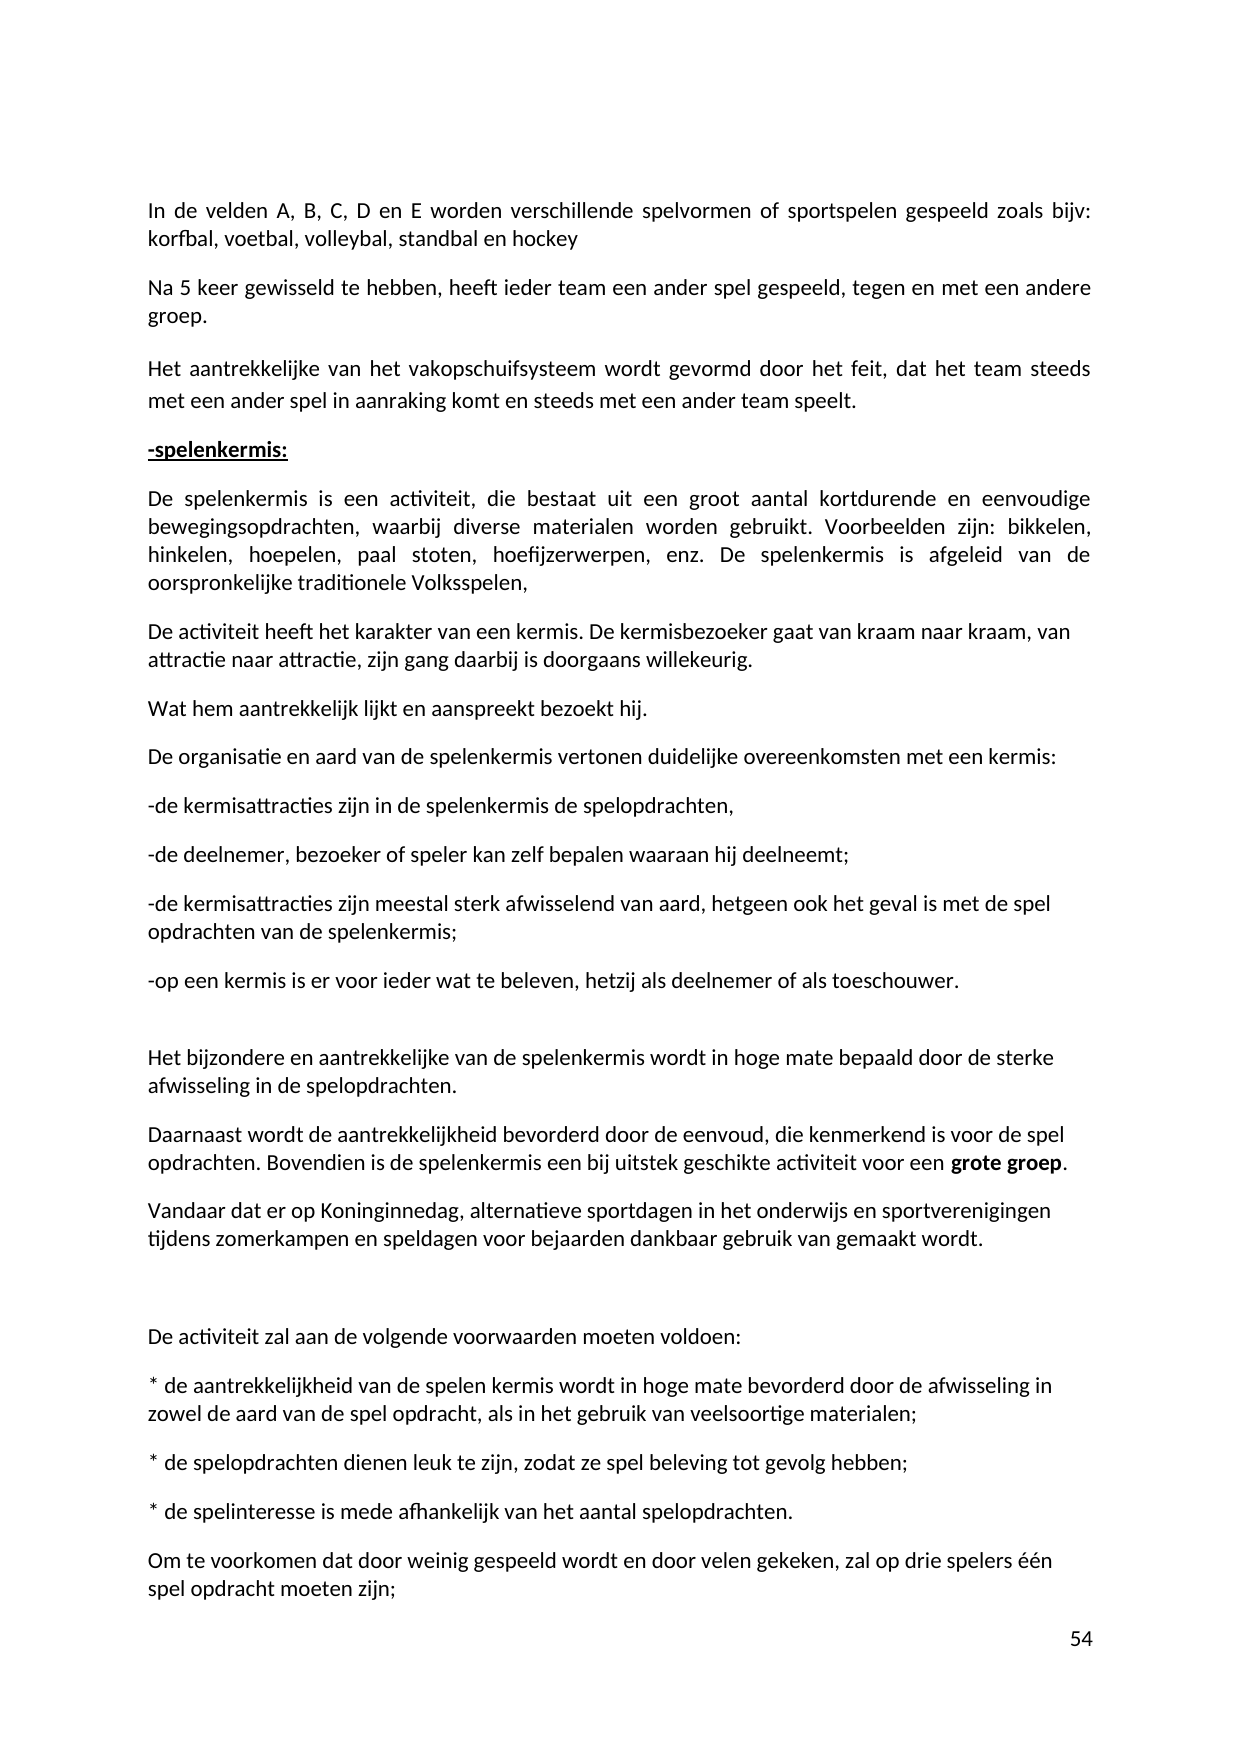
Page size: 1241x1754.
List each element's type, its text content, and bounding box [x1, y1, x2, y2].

text -de kermisattracties zijn in de spelenkermis de spelopdrachten, [148, 791, 1093, 819]
text -de deelnemer, bezoeker of speler kan zelf bepalen waaraan hij deelneemt; [148, 840, 1093, 868]
text Daarnaast wordt de aantrekkelijkheid bevorderd door de eenvoud, die kenmerkend is voor de spel opdrachten. Bovendien is de spelenkermis een bij uitstek geschikte activiteit voor een grote groep. [148, 1120, 1093, 1176]
text -op een kermis is er voor ieder wat te beleven, hetzij als deelnemer of als toeschouwer. [148, 966, 1093, 994]
text Na 5 keer gewisseld te hebben, heeft ieder team een ander spel gespeeld, tegen en met een andere groep. [148, 273, 1093, 329]
text Om te voorkomen dat door weinig gespeeld wordt en door velen gekeken, zal op drie spelers één spel opdracht moeten zijn; [148, 1546, 1093, 1602]
text Wat hem aantrekkelijk lijkt en aanspreekt bezoekt hij. [148, 694, 1093, 722]
text De organisatie en aard van de spelenkermis vertonen duidelijke overeenkomsten met een kermis: [148, 742, 1093, 771]
text De activiteit zal aan de volgende voorwaarden moeten voldoen: [148, 1322, 1093, 1350]
text De activiteit heeft het karakter van een kermis. De kermisbezoeker gaat van kraam naar kraam, van attractie naar attractie, zijn gang daarbij is doorgaans willekeurig. [148, 617, 1093, 673]
text -spelenkermis: [148, 435, 1093, 463]
text * de spelinteresse is mede afhankelijk van het aantal spelopdrachten. [148, 1497, 1093, 1525]
text -de kermisattracties zijn meestal sterk afwisselend van aard, hetgeen ook het geval is met de spel opdrachten van de spelenkermis; [148, 889, 1093, 945]
text * de spelopdrachten dienen leuk te zijn, zodat ze spel beleving tot gevolg hebben; [148, 1448, 1093, 1476]
text Het aantrekkelijke van het vakopschuifsysteem wordt gevormd door het feit, dat het team steeds met een ander spel in aanraking komt en steeds met een ander team speelt. [148, 350, 1093, 414]
text Het bijzondere en aantrekkelijke van de spelenkermis wordt in hoge mate bepaald door de sterke afwisseling in de spelopdrachten. [148, 1015, 1093, 1099]
text Vandaar dat er op Koninginnedag, alternatieve sportdagen in het onderwijs en sportverenigingen tijdens zomerkampen en speldagen voor bejaarden dankbaar gebruik van gemaakt wordt. [148, 1197, 1093, 1253]
text In de velden A, B, C, D en E worden verschillende spelvormen of sportspelen gespeeld zoals bijv: korfbal, voetbal, volleybal, standbal en hockey [148, 196, 1093, 252]
text De spelenkermis is een activiteit, die bestaat uit een groot aantal kortdurende en eenvoudige bewegingsopdrachten, waarbij diverse materialen worden gebruikt. Voorbeelden zijn: bikkelen, hinkelen, hoepelen, paal stoten, hoefijzerwerpen, enz. De spelenkermis is afgeleid van de oorspronkelijke traditionele Volksspelen, [148, 484, 1093, 596]
text * de aantrekkelijkheid van de spelen kermis wordt in hoge mate bevorderd door de afwisseling in zowel de aard van de spel opdracht, als in het gebruik van veelsoortige materialen; [148, 1371, 1093, 1427]
